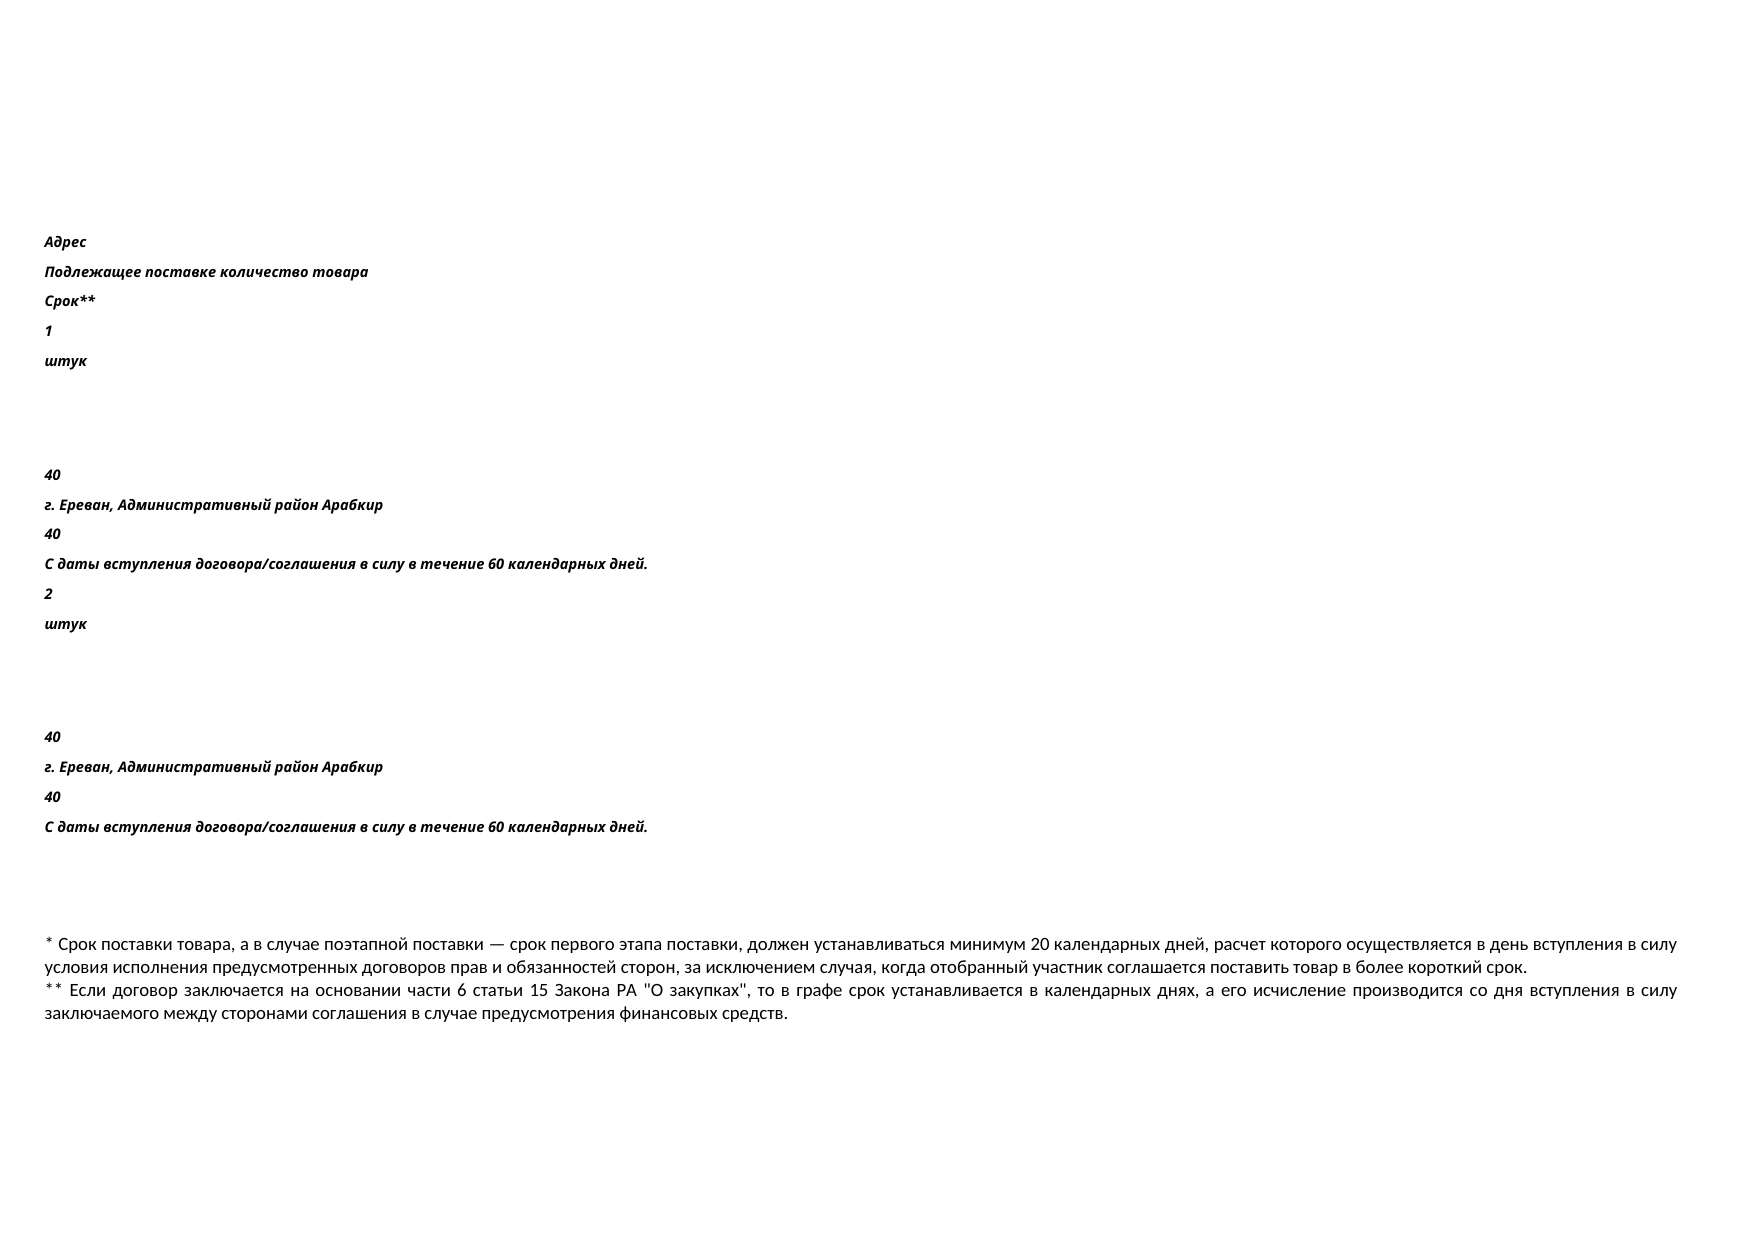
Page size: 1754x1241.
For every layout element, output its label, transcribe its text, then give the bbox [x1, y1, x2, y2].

text * Срок поставки товара, а в случае поэтапной поставки — срок первого этапа поставки, должен устанавливаться минимум 20 календарных дней, расчет которого осуществляется в день вступления в силу условия исполнения предусмотренных договоров прав и обязанностей сторон, за исключением случая, когда отобранный участник соглашается поставить товар в более короткий срок. [44, 932, 1680, 978]
text ** Если договор заключается на основании части 6 статьи 15 Закона РА "О закупках", то в графе срок устанавливается в календарных днях, а его исчисление производится со дня вступления в силу заключаемого между сторонами соглашения в случае предусмотрения финансовых средств. [44, 978, 1680, 1024]
